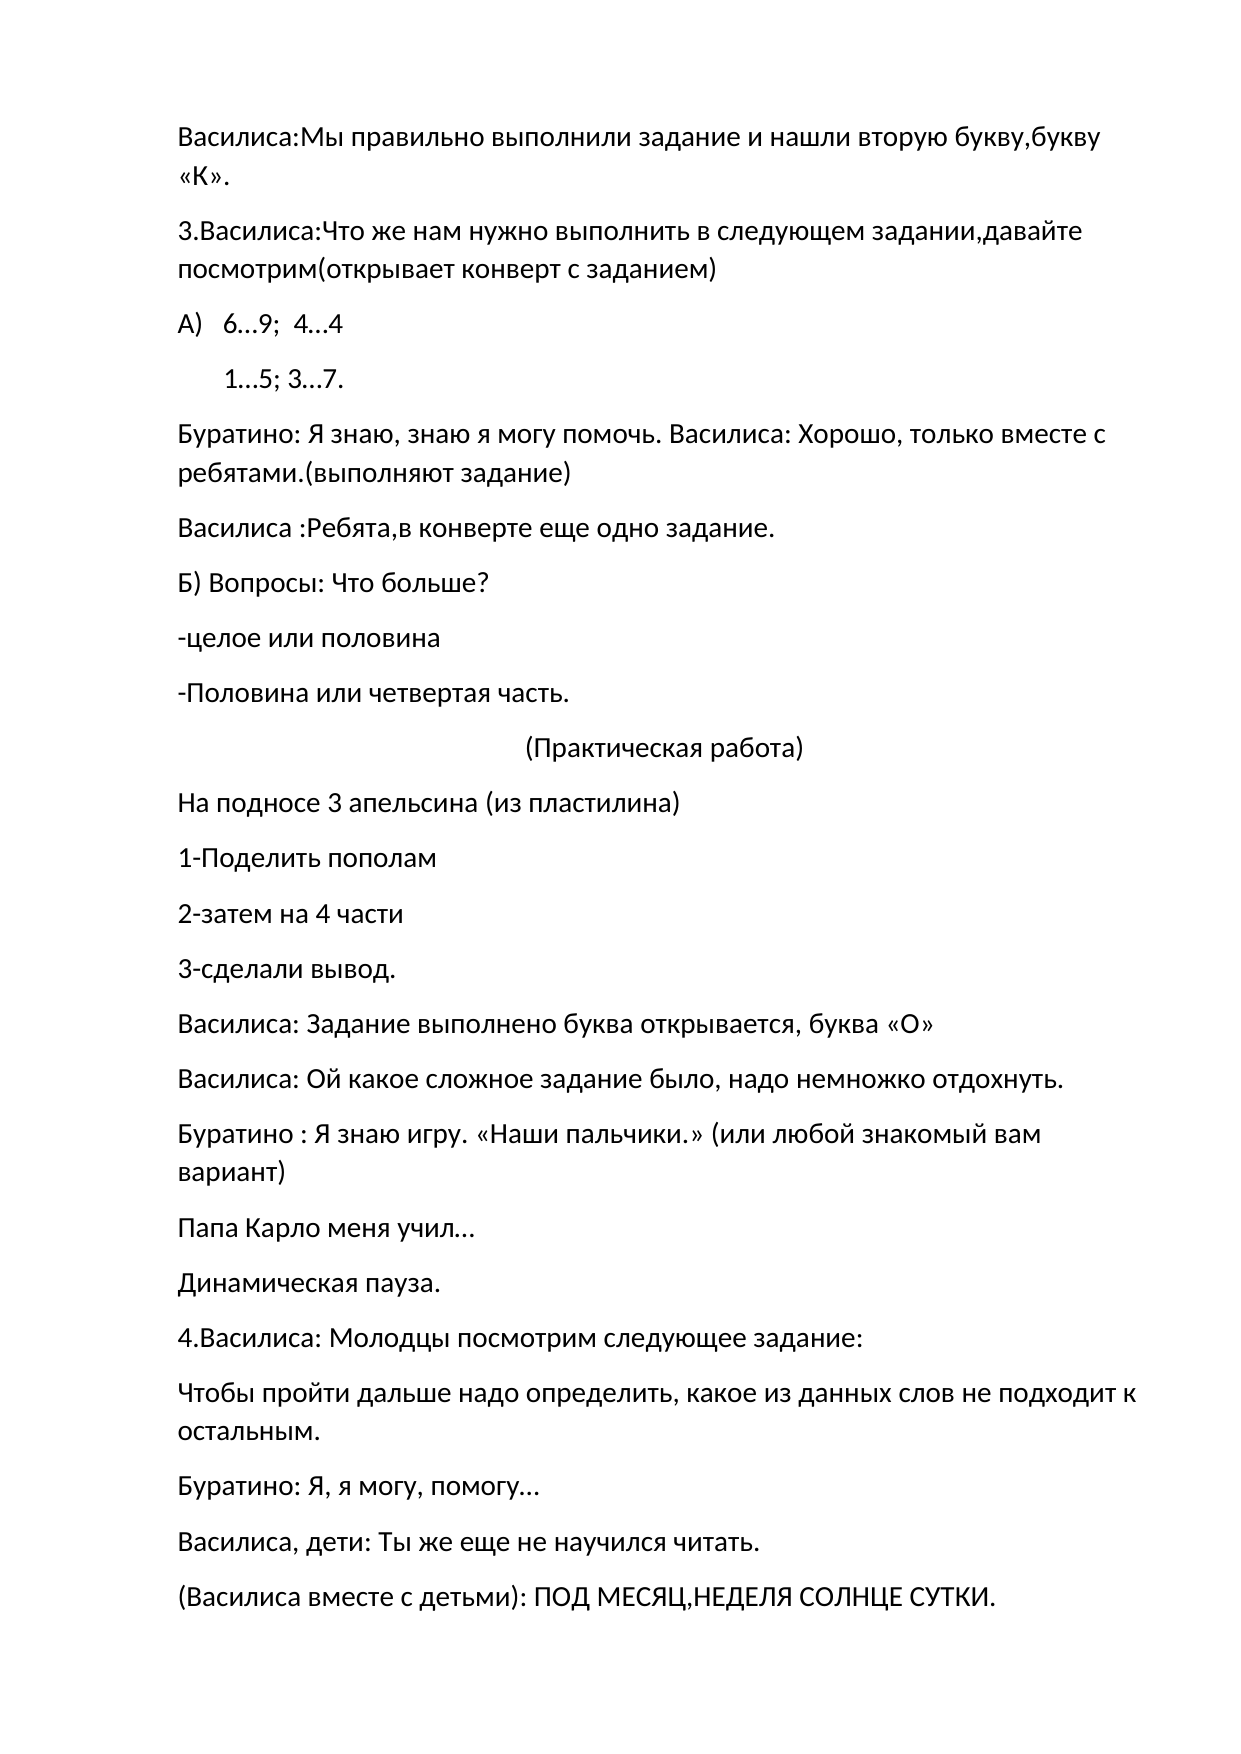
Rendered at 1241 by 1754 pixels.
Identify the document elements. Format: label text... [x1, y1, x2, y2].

text 3-сделали вывод. [177, 950, 1152, 985]
text 4.Василиса: Молодцы посмотрим следующее задание: [177, 1319, 1152, 1354]
text (Василиса вместе с детьми): ПОД МЕСЯЦ,НЕДЕЛЯ СОЛНЦЕ СУТКИ. [177, 1578, 1152, 1613]
text А) 6…9; 4…4 [177, 305, 1152, 341]
text 2-затем на 4 части [177, 895, 1152, 930]
text Буратино: Я знаю, знаю я могу помочь. Василиса: Хорошо, только вместе с ребятами.(выполняют задание) [177, 415, 1152, 489]
text Василиса: Задание выполнено буква открывается, буква «О» [177, 1005, 1152, 1041]
text Папа Карло меня учил… [177, 1209, 1152, 1244]
text Динамическая пауза. [177, 1264, 1152, 1299]
text Чтобы пройти дальше надо определить, какое из данных слов не подходит к остальным. [177, 1374, 1152, 1448]
text -Половина или четвертая часть. [177, 674, 1152, 710]
text Василиса :Ребята,в конверте еще одно задание. [177, 509, 1152, 544]
text 1…5; 3…7. [177, 360, 1152, 396]
text Василиса: Ой какое сложное задание было, надо немножко отдохнуть. [177, 1060, 1152, 1096]
text На подносе 3 апельсина (из пластилина) [177, 784, 1152, 820]
text Василиса:Мы правильно выполнили задание и нашли вторую букву,букву «К». [177, 118, 1152, 192]
text 3.Василиса:Что же нам нужно выполнить в следующем задании,давайте посмотрим(открывает конверт с заданием) [177, 212, 1152, 286]
text Василиса, дети: Ты же еще не научился читать. [177, 1523, 1152, 1558]
text Б) Вопросы: Что больше? [177, 564, 1152, 600]
text Буратино: Я, я могу, помогу… [177, 1467, 1152, 1503]
text (Практическая работа) [177, 729, 1152, 765]
text -целое или половина [177, 619, 1152, 655]
text 1-Поделить пополам [177, 839, 1152, 875]
text Буратино : Я знаю игру. «Наши пальчики.» (или любой знакомый вам вариант) [177, 1115, 1152, 1189]
